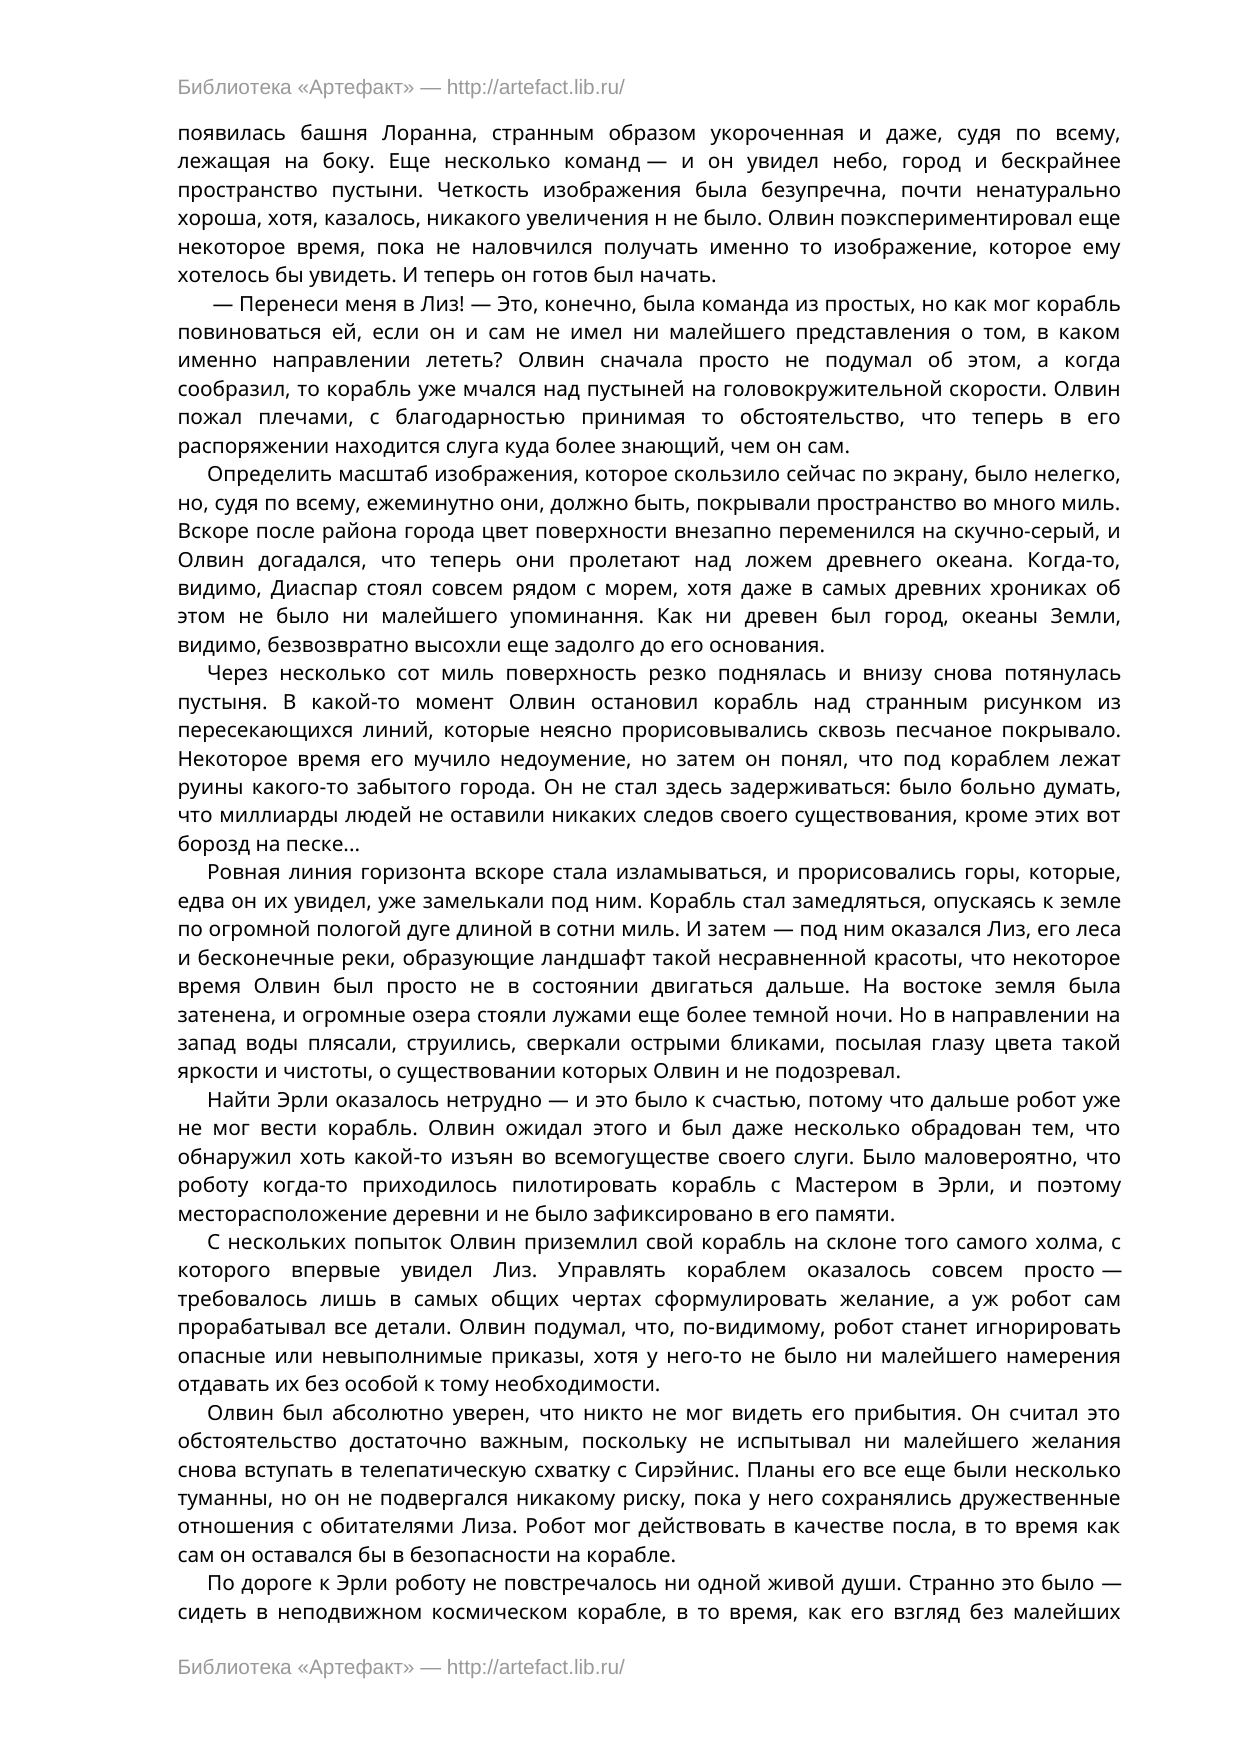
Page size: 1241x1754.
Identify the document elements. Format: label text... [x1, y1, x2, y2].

text Ровная линия горизонта вскоре стала изламываться, и прорисовались горы, которые, едва он их увидел, уже замелькали под ним. Корабль стал замедляться, опускаясь к земле по огромной пологой дуге длиной в сотни миль. И затем — под ним оказался Лиз, его леса и бесконечные реки, образующие ландшафт такой несравненной красоты, что некоторое время Олвин был просто не в состоянии двигаться дальше. На востоке земля была затенена, и огромные озера стояли лужами еще более темной ночи. Но в направлении на запад воды плясали, струились, сверкали острыми бликами, посылая глазу цвета такой яркости и чистоты, о существовании которых Олвин и не подозревал. [177, 857, 1122, 1085]
text Через несколько сот миль поверхность резко поднялась и внизу снова потянулась пустыня. В какой-то момент Олвин остановил корабль над странным рисунком из пересекающихся линий, которые неясно прорисовывались сквозь песчаное покрывало. Некоторое время его мучило недоумение, но затем он понял, что под кораблем лежат руины какого-то забытого города. Он не стал здесь задерживаться: было больно думать, что миллиарды людей не оставили никаких следов своего существования, кроме этих вот борозд на песке... [177, 658, 1122, 857]
text Найти Эрли оказалось нетрудно — и это было к счастью, потому что дальше робот уже не мог вести корабль. Олвин ожидал этого и был даже несколько обрадован тем, что обнаружил хоть какой-то изъян во всемогуществе своего слуги. Было маловероятно, что роботу когда-то приходилось пилотировать корабль с Мастером в Эрли, и поэтому месторасположение деревни и не было зафиксировано в его памяти. [177, 1085, 1122, 1227]
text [177, 118, 1122, 289]
text С нескольких попыток Олвин приземлил свой корабль на склоне того самого холма, с которого впервые увидел Лиз. Управлять кораблем оказалось совсем просто — требовалось лишь в самых общих чертах сформулировать желание, а уж робот сам прорабатывал все детали. Олвин подумал, что, по-видимому, робот станет игнорировать опасные или невыполнимые приказы, хотя у него-то не было ни малейшего намерения отдавать их без особой к тому необходимости. [177, 1227, 1122, 1398]
text — Перенеси меня в Лиз! — Это, конечно, была команда из простых, но как мог корабль повиноваться ей, если он и сам не имел ни малейшего представления о том, в каком именно направлении лететь? Олвин сначала просто не подумал об этом, а когда сообразил, то корабль уже мчался над пустыней на головокружительной скорости. Олвин пожал плечами, с благодарностью принимая то обстоятельство, что теперь в его распоряжении находится слуга куда более знающий, чем он сам. [177, 289, 1122, 459]
text Олвин был абсолютно уверен, что никто не мог видеть его прибытия. Он считал это обстоятельство достаточно важным, поскольку не испытывал ни малейшего желания снова вступать в телепатическую схватку с Сирэйнис. Планы его все еще были несколько туманны, но он не подвергался никакому риску, пока у него сохранялись дружественные отношения с обитателями Лиза. Робот мог действовать в качестве посла, в то время как сам он оставался бы в безопасности на корабле. [177, 1398, 1122, 1568]
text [177, 1568, 1122, 1625]
text Определить масштаб изображения, которое скользило сейчас по экрану, было нелегко, но, судя по всему, ежеминутно они, должно быть, покрывали пространство во много миль. Вскоре после района города цвет поверхности внезапно переменился на скучно-серый, и Олвин догадался, что теперь они пролетают над ложем древнего океана. Когда-то, видимо, Диаспар стоял совсем рядом с морем, хотя даже в самых древних хрониках об этом не было ни малейшего упоминання. Как ни древен был город, океаны Земли, видимо, безвозвратно высохли еще задолго до его основания. [177, 459, 1122, 658]
